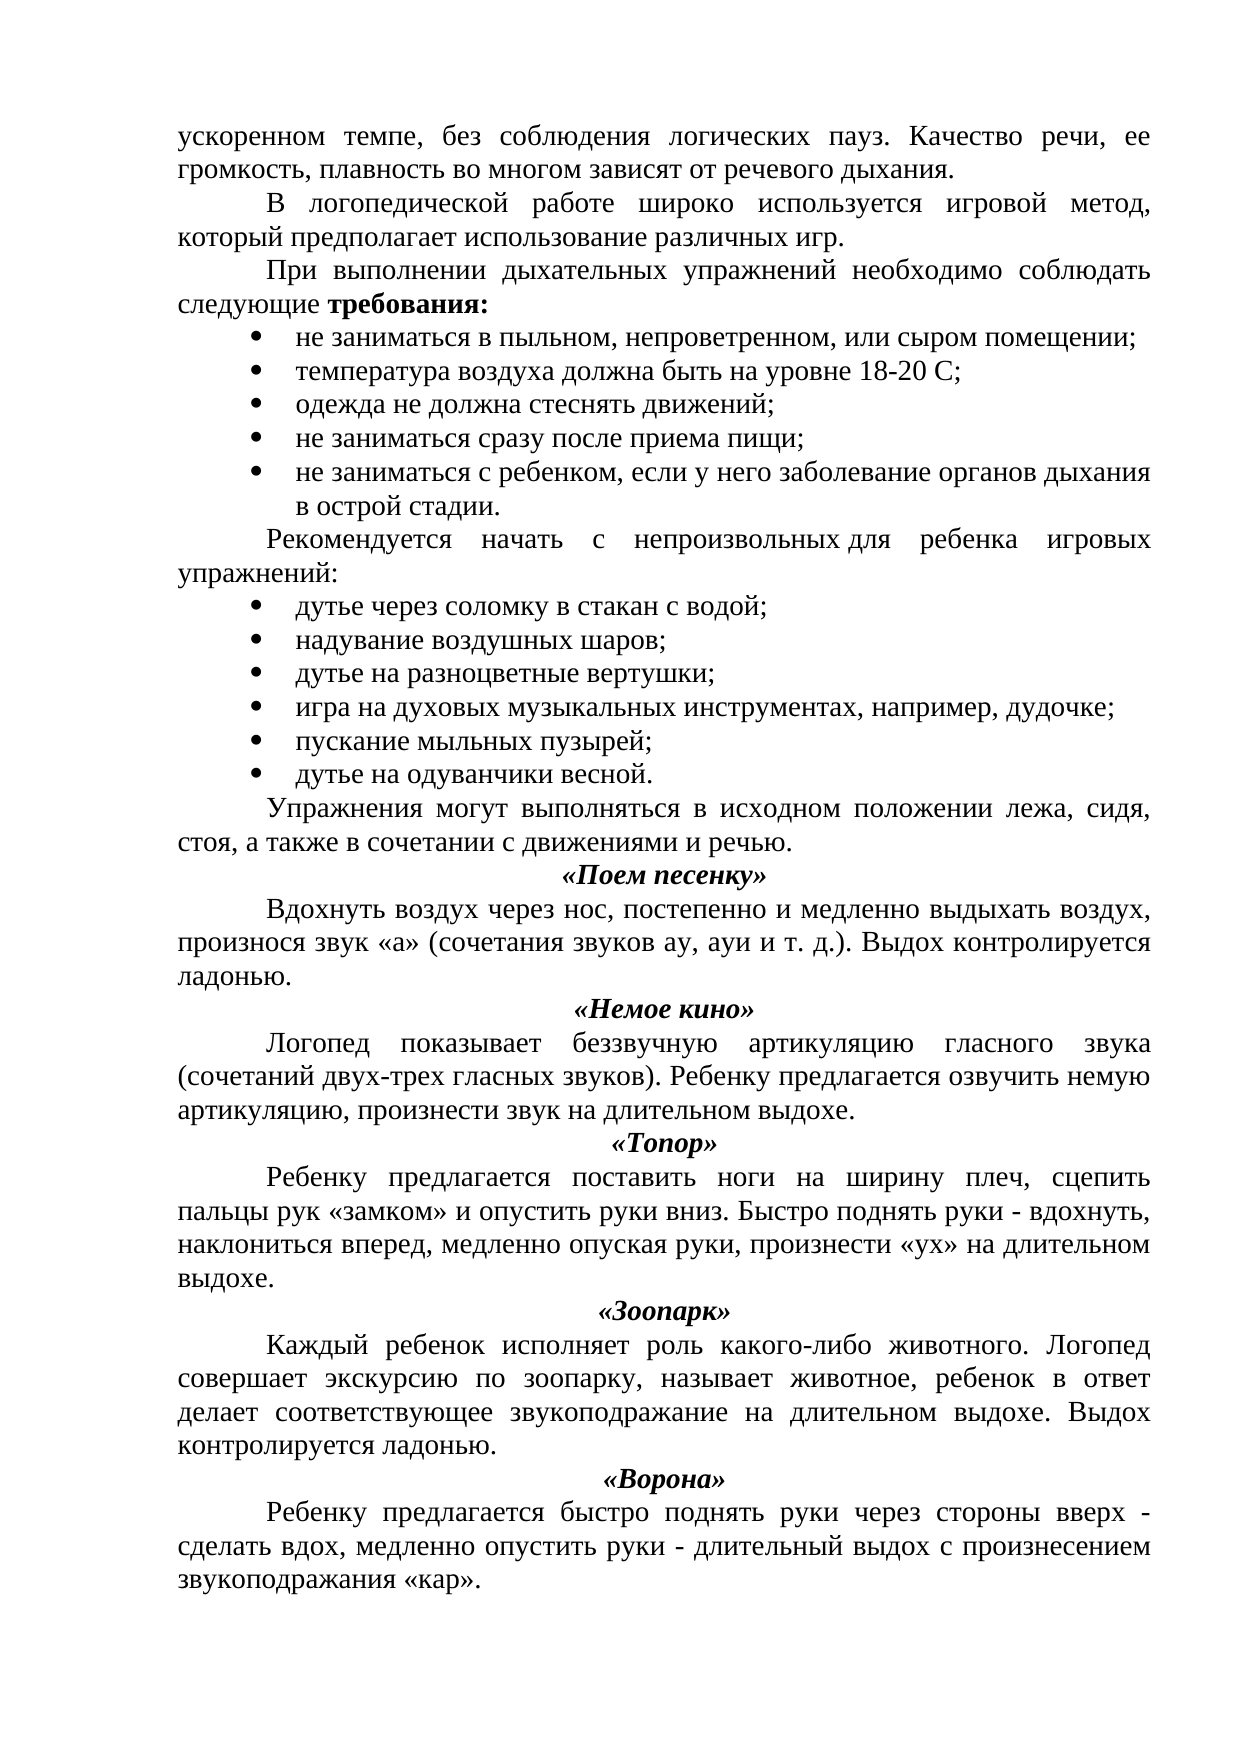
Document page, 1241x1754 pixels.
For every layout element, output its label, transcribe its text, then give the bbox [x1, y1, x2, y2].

text «Поем песенку» [177, 857, 1152, 891]
list игра на духовых музыкальных инструментах, например, дудочке; [251, 689, 1152, 723]
text «Зоопарк» [177, 1293, 1152, 1327]
list температура воздуха должна быть на уровне 18-20 С; [251, 353, 1152, 387]
text Ребенку предлагается поставить ноги на ширину плеч, сцепить пальцы рук «замком» и опустить руки вниз. Быстро поднять руки - вдохнуть, наклониться вперед, медленно опуская руки, произнести «ух» на длительном выдохе. [177, 1159, 1152, 1293]
list одежда не должна стеснять движений; [251, 387, 1152, 420]
text Ребенку предлагается быстро поднять руки через стороны вверх - сделать вдох, медленно опустить руки - длительный выдох с произнесением звукоподражания «кар». [177, 1494, 1152, 1595]
text «Ворона» [177, 1461, 1152, 1494]
text «Немое кино» [177, 991, 1152, 1025]
text Упражнения могут выполняться в исходном положении лежа, сидя, стоя, а также в сочетании с движениями и речью. [177, 790, 1152, 857]
list не заниматься с ребенком, если у него заболевание органов дыхания в острой стадии. [251, 454, 1152, 521]
list пускание мыльных пузырей; [251, 723, 1152, 756]
text В логопедической работе широко используется игровой метод, который предполагает использование различных игр. [177, 185, 1152, 252]
list дутье на разноцветные вертушки; [251, 656, 1152, 689]
list не заниматься сразу после приема пищи; [251, 420, 1152, 454]
list дутье на одуванчики весной. [251, 756, 1152, 790]
text Вдохнуть воздух через нос, постепенно и медленно выдыхать воздух, произнося звук «а» (сочетания звуков ау, ауи и т. д.). Выдох контролируется ладонью. [177, 891, 1152, 991]
list надувание воздушных шаров; [251, 622, 1152, 656]
text Логопед показывает беззвучную артикуляцию гласного звука (сочетаний двух-трех гласных звуков). Ребенку предлагается озвучить немую артикуляцию, произнести звук на длительном выдохе. [177, 1025, 1152, 1126]
list не заниматься в пыльном, непроветренном, или сыром помещении; [251, 319, 1152, 353]
text При выполнении дыхательных упражнений необходимо соблюдать следующие требования: [177, 252, 1152, 319]
text Рекомендуется начать с непроизвольных для ребенка игровых упражнений: [177, 521, 1152, 588]
text «Топор» [177, 1126, 1152, 1159]
list дутье через соломку в стакан с водой; [251, 588, 1152, 622]
text Каждый ребенок исполняет роль какого-либо животного. Логопед совершает экскурсию по зоопарку, называет животное, ребенок в ответ делает соответствующее звукоподражание на длительном выдохе. Выдох контролируется ладонью. [177, 1327, 1152, 1461]
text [177, 118, 1152, 185]
